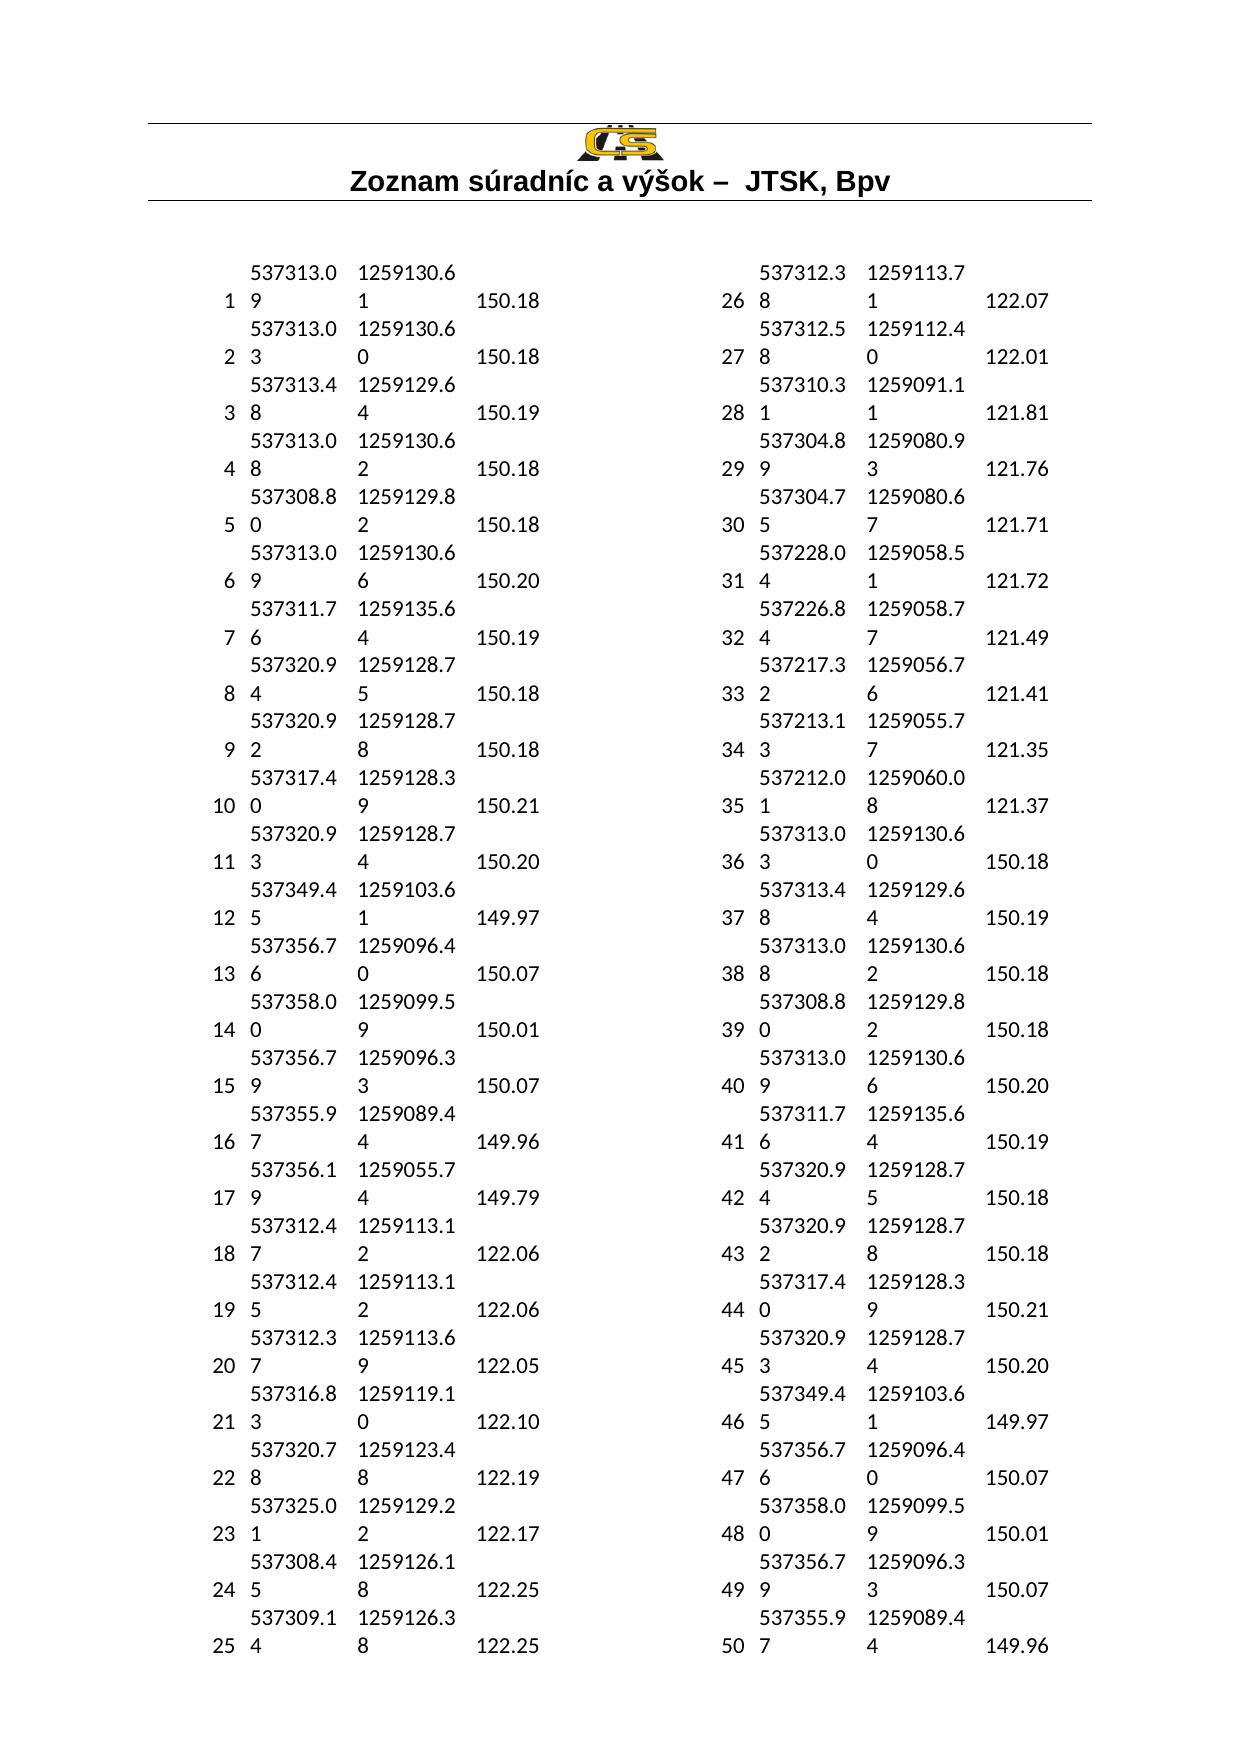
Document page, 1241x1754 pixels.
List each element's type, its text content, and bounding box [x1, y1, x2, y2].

table_cell 1259130.62 [859, 931, 978, 987]
table_cell 150.18 [468, 483, 563, 538]
table_cell 537320.92 [752, 1211, 859, 1267]
table_cell 1259126.38 [350, 1603, 468, 1659]
table_header 1259130.61 [350, 258, 468, 314]
table_cell 1259096.40 [859, 1435, 978, 1491]
table_cell 150.19 [978, 875, 1072, 931]
table_cell 537310.31 [752, 370, 859, 426]
picture [576, 125, 664, 161]
table_cell 121.71 [978, 483, 1072, 538]
table_cell 537313.03 [752, 819, 859, 875]
table_cell 122.17 [468, 1491, 563, 1547]
table_cell 1259091.11 [859, 370, 978, 426]
table_cell 2 [148, 314, 242, 370]
table_cell 537358.00 [752, 1491, 859, 1547]
table_cell 13 [148, 931, 242, 987]
table_cell 18 [148, 1211, 242, 1267]
table_cell 1259058.51 [859, 539, 978, 594]
table_cell 1259113.12 [350, 1267, 468, 1323]
table_cell 19 [148, 1267, 242, 1323]
table_cell 43 [657, 1211, 752, 1267]
table_cell 1259080.93 [859, 426, 978, 482]
table_cell 537356.79 [752, 1547, 859, 1603]
table_cell 537312.47 [243, 1211, 350, 1267]
table_cell 537356.79 [243, 1043, 350, 1099]
table_header 1 [148, 258, 242, 314]
table_cell 1259128.78 [350, 707, 468, 763]
table_cell 537356.76 [243, 931, 350, 987]
table_cell 1259128.75 [350, 651, 468, 707]
table_cell 1259112.40 [859, 314, 978, 370]
table_cell 5 [148, 483, 242, 538]
table_cell 122.25 [468, 1603, 563, 1659]
table_cell 15 [148, 1043, 242, 1099]
table_cell 150.19 [468, 595, 563, 651]
table_cell 1259113.71 [859, 258, 978, 314]
table_cell 150.21 [468, 763, 563, 819]
table_cell 537313.48 [243, 370, 350, 426]
table_cell 149.96 [468, 1099, 563, 1155]
table_cell 122.05 [468, 1323, 563, 1379]
table_cell 537312.45 [243, 1267, 350, 1323]
table_cell 1259130.60 [859, 819, 978, 875]
table_cell 537313.08 [243, 426, 350, 482]
table_cell 537308.45 [243, 1547, 350, 1603]
table_cell 537356.19 [243, 1155, 350, 1211]
table_cell 10 [148, 763, 242, 819]
table_cell 1259129.82 [859, 987, 978, 1043]
table_cell 121.72 [978, 539, 1072, 594]
table_cell 537213.13 [752, 707, 859, 763]
table_cell 24 [148, 1547, 242, 1603]
table_cell 1259103.61 [350, 875, 468, 931]
table_cell 23 [148, 1491, 242, 1547]
table_cell 150.18 [468, 651, 563, 707]
table_header 537313.09 [243, 258, 350, 314]
table_cell 537356.76 [752, 1435, 859, 1491]
table_cell 537317.40 [243, 763, 350, 819]
table_cell 150.18 [978, 1211, 1072, 1267]
table_cell 25 [148, 1603, 242, 1659]
table_cell 150.21 [978, 1267, 1072, 1323]
table_cell 50 [657, 1603, 752, 1659]
table_cell 1259113.12 [350, 1211, 468, 1267]
table_cell 1259056.76 [859, 651, 978, 707]
table_cell 41 [657, 1099, 752, 1155]
table_cell 1259135.64 [859, 1099, 978, 1155]
table_cell 1259135.64 [350, 595, 468, 651]
table_cell 1259123.48 [350, 1435, 468, 1491]
table_cell 150.07 [978, 1547, 1072, 1603]
table_cell 537320.94 [243, 651, 350, 707]
table_cell 122.06 [468, 1211, 563, 1267]
table_cell 26 [657, 258, 752, 314]
table_cell 12 [148, 875, 242, 931]
table_cell 17 [148, 1155, 242, 1211]
table_cell 121.76 [978, 426, 1072, 482]
table_cell 150.20 [468, 819, 563, 875]
table_cell 1259128.75 [859, 1155, 978, 1211]
table_cell 537313.48 [752, 875, 859, 931]
table_cell 46 [657, 1379, 752, 1435]
table_cell 122.01 [978, 314, 1072, 370]
table_cell 1259130.60 [350, 314, 468, 370]
table_cell 121.37 [978, 763, 1072, 819]
table_cell 45 [657, 1323, 752, 1379]
table_cell 1259128.74 [859, 1323, 978, 1379]
table_cell 29 [657, 426, 752, 482]
table_cell 150.01 [468, 987, 563, 1043]
table_cell 537217.32 [752, 651, 859, 707]
table_cell 1259129.64 [859, 875, 978, 931]
table_cell 537304.75 [752, 483, 859, 538]
table_cell 121.49 [978, 595, 1072, 651]
table_cell 537317.40 [752, 1267, 859, 1323]
table_cell 537313.08 [752, 931, 859, 987]
table_cell 42 [657, 1155, 752, 1211]
table_cell 49 [657, 1547, 752, 1603]
table_cell 1259128.39 [350, 763, 468, 819]
table_cell 537355.97 [752, 1603, 859, 1659]
table_cell 1259089.44 [350, 1099, 468, 1155]
table_cell 6 [148, 539, 242, 594]
table_cell 150.07 [468, 1043, 563, 1099]
table_cell 37 [657, 875, 752, 931]
table_cell 537308.80 [243, 483, 350, 538]
table_cell 150.18 [468, 314, 563, 370]
table_cell 537312.37 [243, 1323, 350, 1379]
table_cell 122.07 [978, 258, 1072, 314]
table_cell 34 [657, 707, 752, 763]
table_cell 21 [148, 1379, 242, 1435]
table_cell 30 [657, 483, 752, 538]
table_cell 1259099.59 [350, 987, 468, 1043]
table_cell 537358.00 [243, 987, 350, 1043]
table_cell 1259129.82 [350, 483, 468, 538]
table_cell 537313.09 [752, 1043, 859, 1099]
table_cell 1259089.44 [859, 1603, 978, 1659]
table_cell 4 [148, 426, 242, 482]
table_cell 537349.45 [243, 875, 350, 931]
table_cell 149.79 [468, 1155, 563, 1211]
table_cell 150.01 [978, 1491, 1072, 1547]
table_cell 537312.38 [752, 258, 859, 314]
table_cell 537304.89 [752, 426, 859, 482]
table_cell 537320.94 [752, 1155, 859, 1211]
table_cell 150.18 [978, 1155, 1072, 1211]
table_cell 537311.76 [243, 595, 350, 651]
table_cell 20 [148, 1323, 242, 1379]
table_cell 28 [657, 370, 752, 426]
table_cell 122.19 [468, 1435, 563, 1491]
table_cell 537311.76 [752, 1099, 859, 1155]
table_cell 1259128.78 [859, 1211, 978, 1267]
table_cell 44 [657, 1267, 752, 1323]
table_cell 150.18 [468, 426, 563, 482]
table_cell 537320.92 [243, 707, 350, 763]
table_cell 1259128.74 [350, 819, 468, 875]
table_cell 47 [657, 1435, 752, 1491]
table_cell 150.07 [468, 931, 563, 987]
table_cell 150.18 [978, 819, 1072, 875]
table_cell 35 [657, 763, 752, 819]
table_cell 537308.80 [752, 987, 859, 1043]
table_cell 8 [148, 651, 242, 707]
table_cell 1259058.77 [859, 595, 978, 651]
table_cell 1259096.40 [350, 931, 468, 987]
table_cell 1259055.77 [859, 707, 978, 763]
table_cell 7 [148, 595, 242, 651]
table_cell 537320.78 [243, 1435, 350, 1491]
table_cell 121.41 [978, 651, 1072, 707]
table_cell 1259129.22 [350, 1491, 468, 1547]
table_cell 36 [657, 819, 752, 875]
table_cell 537309.14 [243, 1603, 350, 1659]
table_cell 11 [148, 819, 242, 875]
table_header 150.18 [468, 258, 563, 314]
table_cell 150.18 [468, 707, 563, 763]
table_cell 122.10 [468, 1379, 563, 1435]
table_cell 1259060.08 [859, 763, 978, 819]
table_cell 1259119.10 [350, 1379, 468, 1435]
table_cell 150.20 [468, 539, 563, 594]
table_cell 3 [148, 370, 242, 426]
table_cell 537349.45 [752, 1379, 859, 1435]
table_cell 121.35 [978, 707, 1072, 763]
table_cell 31 [657, 539, 752, 594]
table_cell 150.18 [978, 931, 1072, 987]
table_cell 150.07 [978, 1435, 1072, 1491]
table_cell 38 [657, 931, 752, 987]
table_cell 1259128.39 [859, 1267, 978, 1323]
table_cell 1259096.33 [350, 1043, 468, 1099]
table_cell 122.06 [468, 1267, 563, 1323]
table_cell 1259126.18 [350, 1547, 468, 1603]
table_cell 1259055.74 [350, 1155, 468, 1211]
table_cell 150.20 [978, 1043, 1072, 1099]
table_cell 537320.93 [752, 1323, 859, 1379]
table_cell 122.25 [468, 1547, 563, 1603]
table_cell 27 [657, 314, 752, 370]
table_cell 149.97 [978, 1379, 1072, 1435]
table_cell 150.19 [978, 1099, 1072, 1155]
table_cell 1259113.69 [350, 1323, 468, 1379]
table_cell 9 [148, 707, 242, 763]
table_cell 32 [657, 595, 752, 651]
table_cell 39 [657, 987, 752, 1043]
table_cell 1259103.61 [859, 1379, 978, 1435]
table_cell 1259129.64 [350, 370, 468, 426]
table_cell 1259080.67 [859, 483, 978, 538]
table_cell 537320.93 [243, 819, 350, 875]
table_cell 48 [657, 1491, 752, 1547]
table_cell 22 [148, 1435, 242, 1491]
table_cell 14 [148, 987, 242, 1043]
table_cell 1259130.62 [350, 426, 468, 482]
table_cell 149.97 [468, 875, 563, 931]
table_cell 121.81 [978, 370, 1072, 426]
table_cell 1259099.59 [859, 1491, 978, 1547]
table_cell 150.20 [978, 1323, 1072, 1379]
table_cell 149.96 [978, 1603, 1072, 1659]
table_cell 40 [657, 1043, 752, 1099]
table_cell 150.19 [468, 370, 563, 426]
table_cell 537316.83 [243, 1379, 350, 1435]
table_cell 1259130.66 [350, 539, 468, 594]
title Zoznam súradníc a výšok – JTSK, Bpv [148, 161, 1092, 200]
table_cell 537355.97 [243, 1099, 350, 1155]
table_cell 16 [148, 1099, 242, 1155]
table_cell 1259130.66 [859, 1043, 978, 1099]
table_cell 537312.58 [752, 314, 859, 370]
table_cell 537313.09 [243, 539, 350, 594]
table_cell 537226.84 [752, 595, 859, 651]
table_cell 150.18 [978, 987, 1072, 1043]
table_cell 537228.04 [752, 539, 859, 594]
table_cell 537313.03 [243, 314, 350, 370]
table_cell 33 [657, 651, 752, 707]
table_cell 1259096.33 [859, 1547, 978, 1603]
table_cell 537212.01 [752, 763, 859, 819]
table_cell 537325.01 [243, 1491, 350, 1547]
